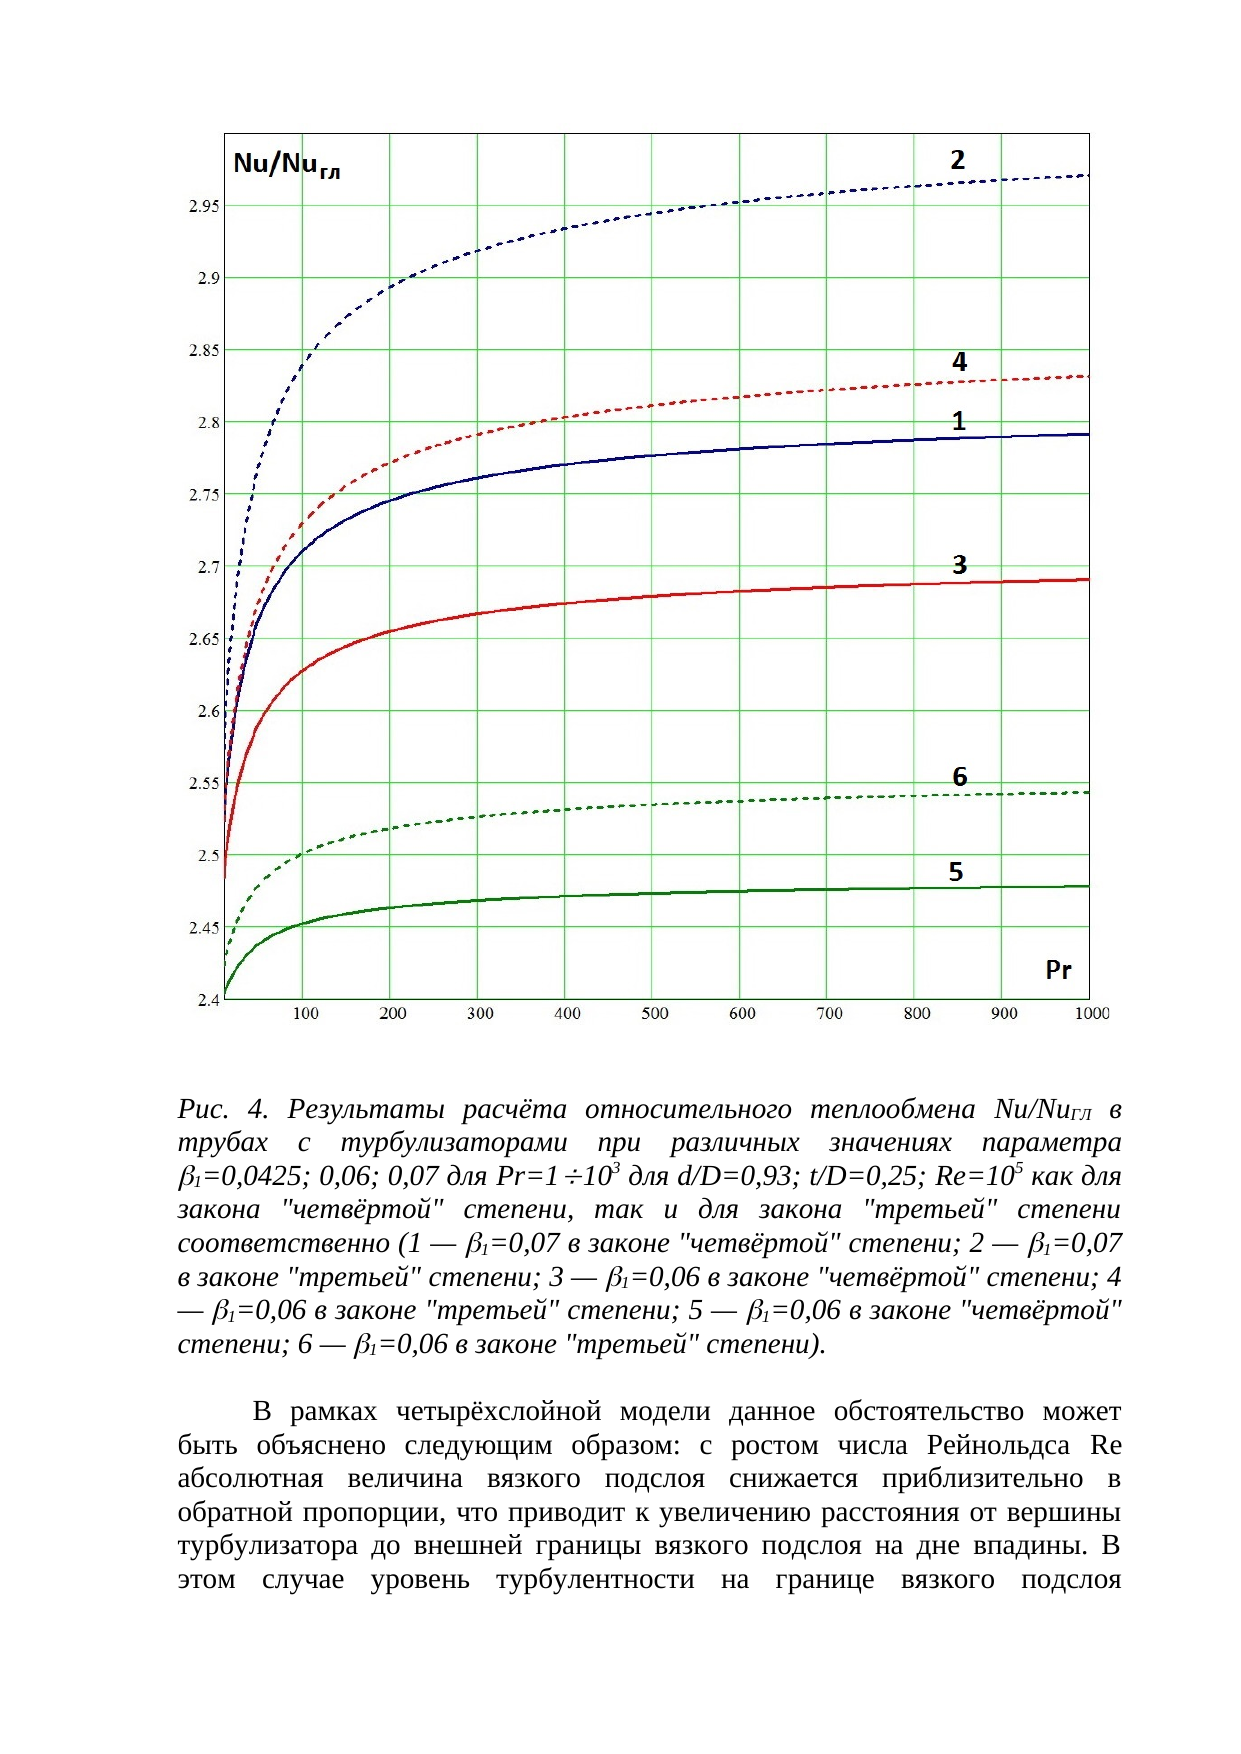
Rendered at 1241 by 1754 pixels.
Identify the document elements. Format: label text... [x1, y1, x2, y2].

picture [181, 123, 1109, 1022]
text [177, 1360, 1122, 1594]
text Рис. 4. Pезультаты расчёта относительного теплообмена Nu/NuГЛ в трубах с турбулизаторами при различных значениях параметра 1=0,0425; 0,06; 0,07 для Pr=1103 для d/D=0,93; t/D=0,25; Re=105 как для закона "четвёртой" степени, так и для закона "третьей" степени cooтветственно (1 — 1=0,07 в законе "четвёртой" степени; 2 — 1=0,07 в законе "третьей" степени; 3 — 1=0,06 в законе "четвёртой" степени; 4 — 1=0,06 в законе "третьей" степени; 5 — 1=0,06 в законе "четвёртой" степени; 6 — 1=0,06 в законе "третьей" степени). [177, 1057, 1122, 1326]
